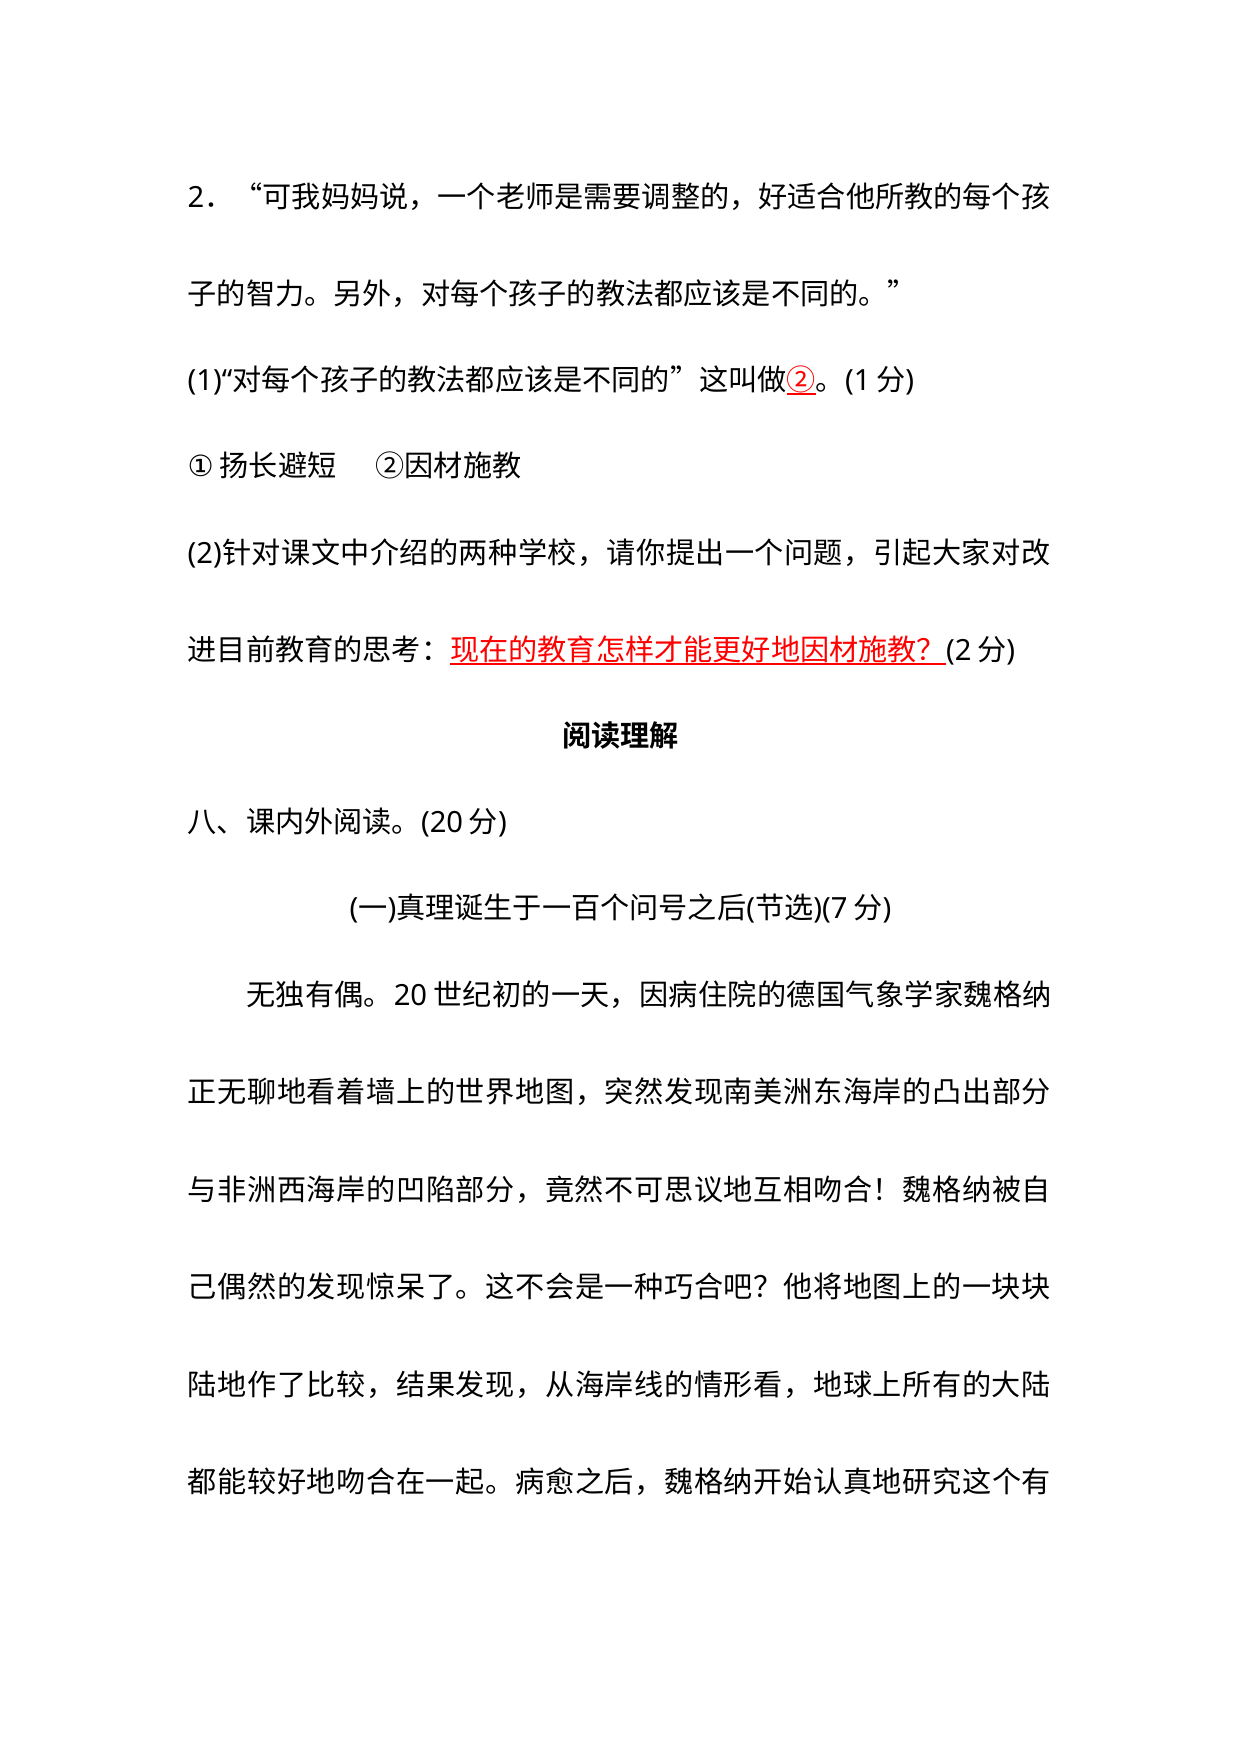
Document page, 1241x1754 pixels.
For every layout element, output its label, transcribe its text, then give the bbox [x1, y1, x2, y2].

text 2．“可我妈妈说，一个老师是需要调整的，好适合他所教的每个孩子的智力。另外，对每个孩子的教法都应该是不同的。” [187, 162, 1053, 324]
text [187, 960, 1053, 1512]
text (1)“对每个孩子的教法都应该是不同的”这叫做②。(1分) [187, 346, 1053, 411]
text (一)真理诞生于一百个问号之后(节选)(7分) [187, 874, 1053, 939]
text (2)针对课文中介绍的两种学校，请你提出一个问题，引起大家对改进目前教育的思考：现在的教育怎样才能更好地因材施教？(2分) [187, 518, 1053, 680]
text 阅读理解 [187, 702, 1053, 767]
text ①扬长避短 ②因材施教 [187, 432, 1053, 497]
text 八、课内外阅读。(20分) [187, 788, 1053, 853]
